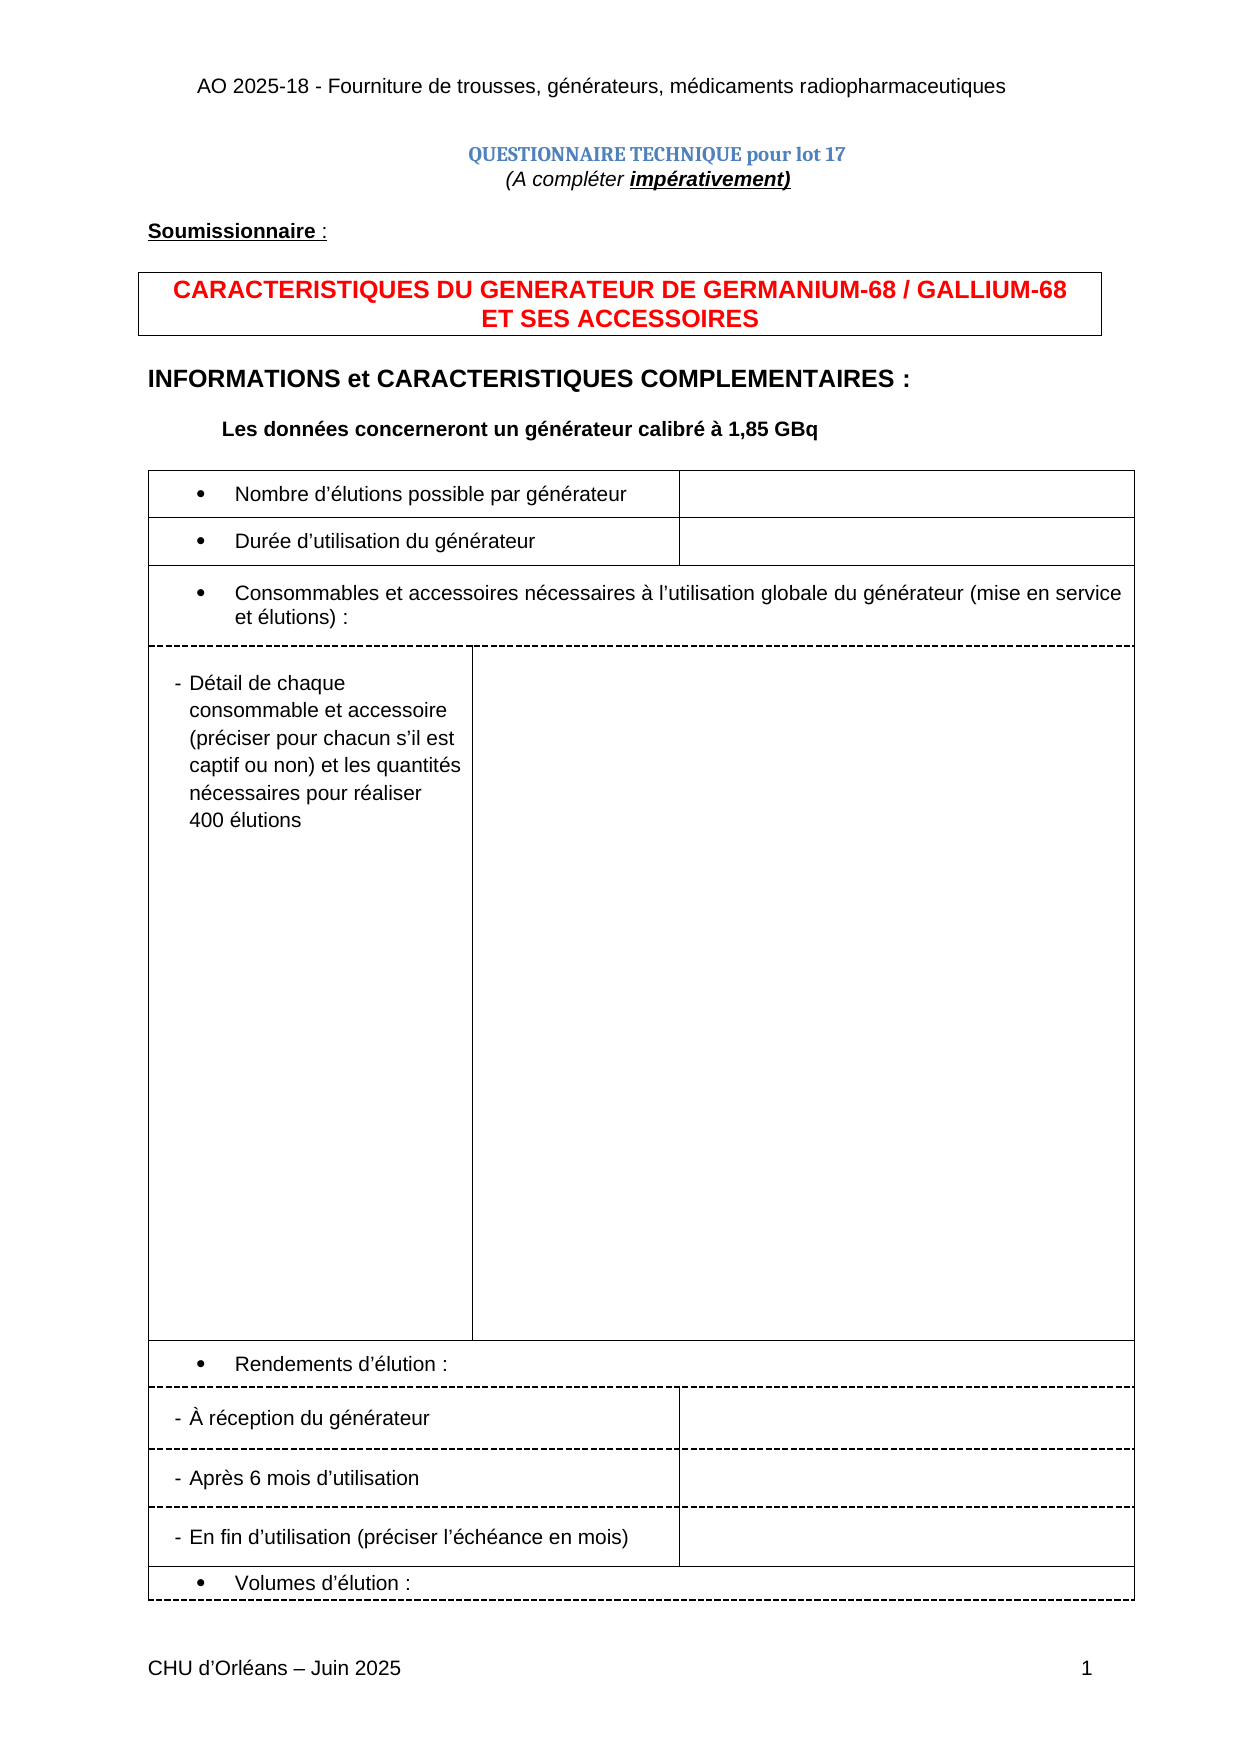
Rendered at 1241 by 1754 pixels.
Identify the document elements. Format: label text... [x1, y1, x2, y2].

text Soumissionnaire : [148, 219, 1092, 243]
table_header [680, 471, 1134, 517]
table_cell Rendements d’élution : [149, 1341, 1134, 1386]
table_cell [680, 1448, 1134, 1506]
table_cell [473, 645, 1134, 1339]
subtitle QUESTIONNAIRE TECHNIQUE pour lot 17 [148, 143, 1092, 167]
subtitle INFORMATIONS et CARACTERISTIQUES COMPLEMENTAIRES : [148, 364, 1092, 393]
table_cell En fin d’utilisation (préciser l’échéance en mois) [149, 1506, 679, 1566]
table_cell À réception du générateur [149, 1386, 679, 1448]
subtitle CARACTERISTIQUES DU GENERATEUR DE GERMANIUM-68 / GALLIUM-68 [139, 273, 1101, 301]
table_header Nombre d’élutions possible par générateur [149, 471, 679, 517]
table_cell Durée d’utilisation du générateur [149, 518, 679, 564]
table_cell Détail de chaque consommable et accessoire (préciser pour chacun s’il est captif ou non) et les quantités nécessaires pour réaliser 400 élutions [149, 645, 472, 1339]
table_cell [680, 518, 1134, 564]
table_cell Volumes d’élution : [149, 1567, 1134, 1598]
text Les données concerneront un générateur calibré à 1,85 GBq [148, 417, 1092, 441]
text (A compléter impérativement) [148, 167, 1092, 191]
subtitle ET SES ACCESSOIRES [139, 301, 1101, 335]
table_cell Consommables et accessoires nécessaires à l’utilisation globale du générateur (mise en service et élutions) : [149, 566, 1134, 645]
table_cell [680, 1386, 1134, 1448]
table_cell Après 6 mois d’utilisation [149, 1448, 679, 1506]
table_cell [680, 1506, 1134, 1566]
